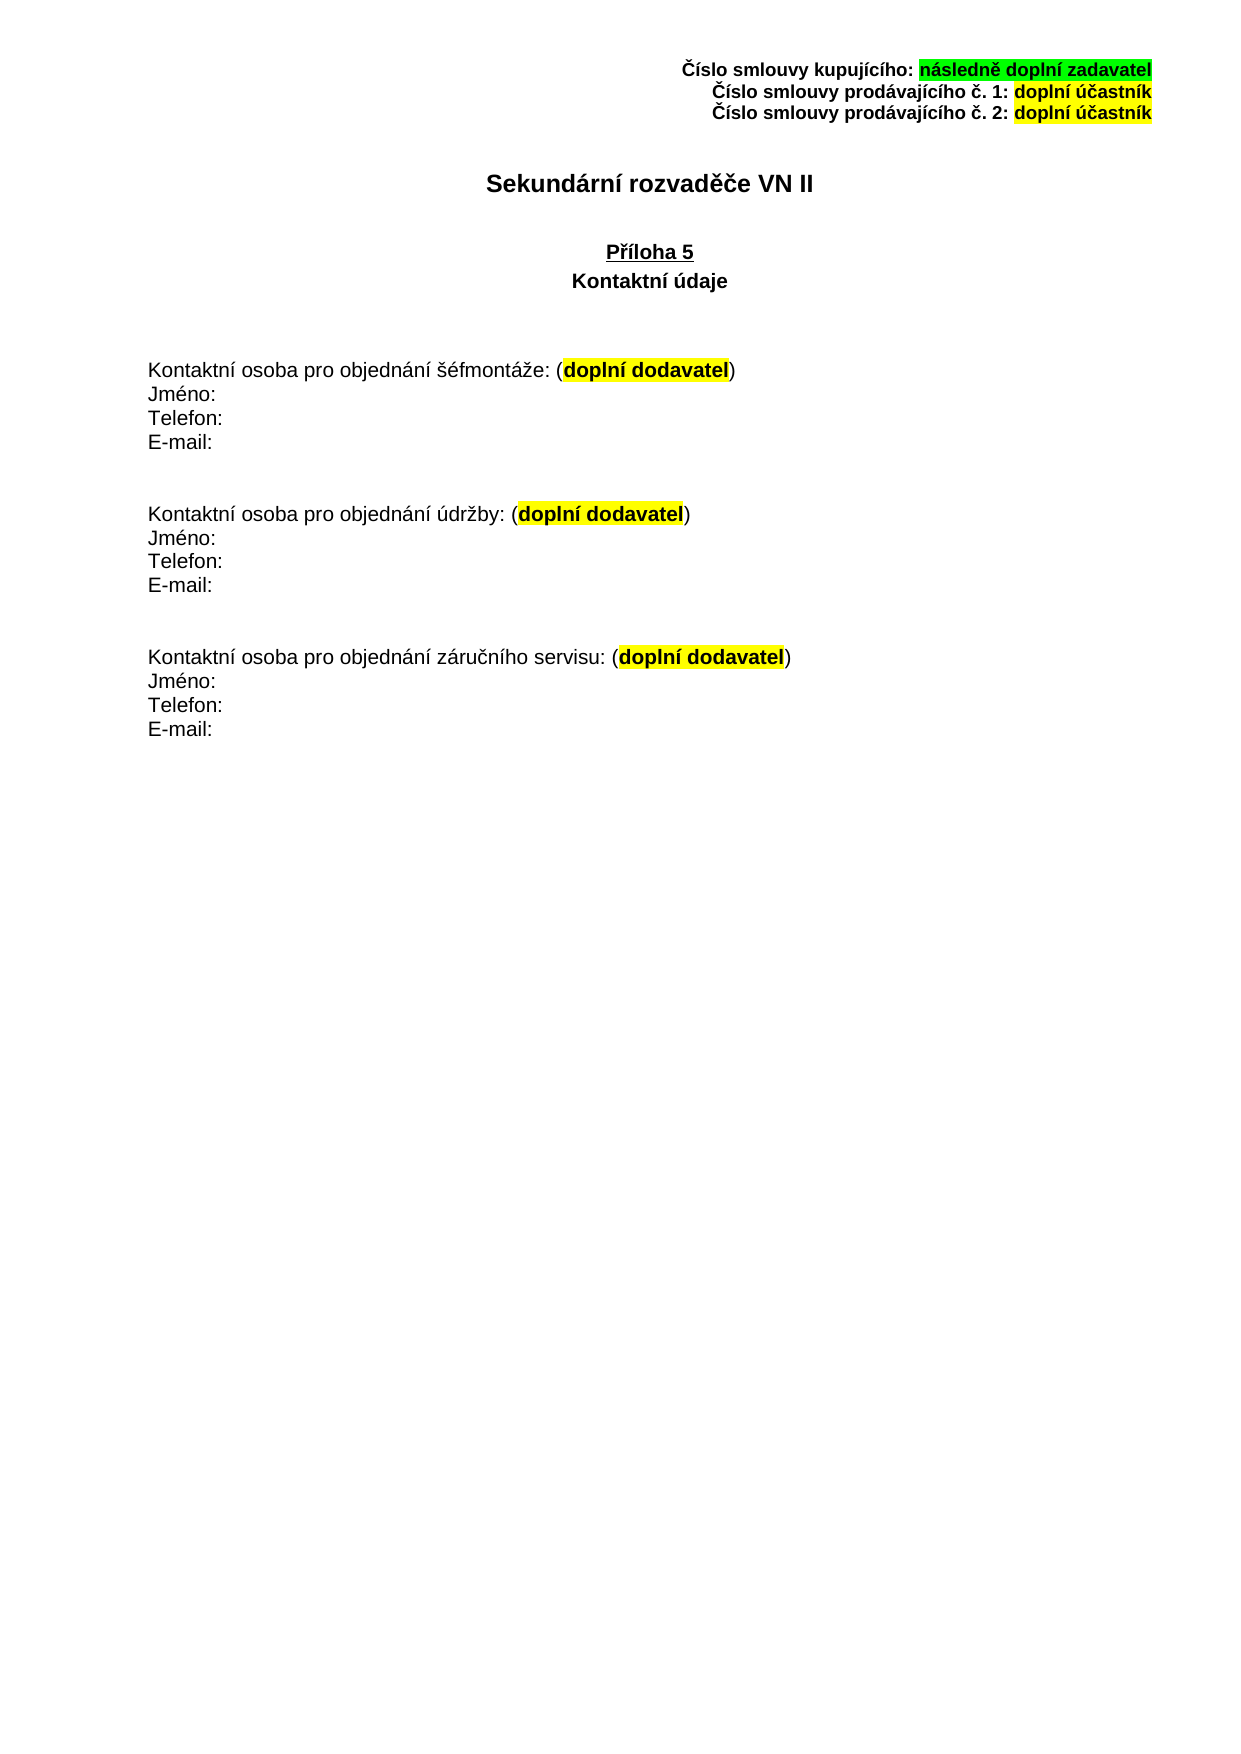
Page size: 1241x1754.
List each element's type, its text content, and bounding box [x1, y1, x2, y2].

text Kontaktní osoba pro objednání záručního servisu: (doplní dodavatel) [148, 645, 619, 669]
text Kontaktní osoba pro objednání údržby: (doplní dodavatel) [683, 501, 1152, 525]
text Jméno: [148, 669, 1152, 693]
text Jméno: [148, 382, 1152, 406]
text E-mail: [148, 573, 1152, 597]
text E-mail: [148, 429, 1152, 453]
text Příloha 5 [148, 235, 1152, 264]
text Kontaktní údaje [148, 264, 1152, 293]
text E-mail: [148, 717, 1152, 741]
text Kontaktní osoba pro objednání šéfmontáže: (doplní dodavatel) [729, 358, 1152, 382]
text Telefon: [148, 693, 1152, 717]
text Kontaktní osoba pro objednání údržby: (doplní dodavatel) [148, 501, 518, 525]
text Jméno: [148, 525, 1152, 549]
text Kontaktní osoba pro objednání záručního servisu: (doplní dodavatel) [784, 645, 1152, 669]
text Kontaktní osoba pro objednání šéfmontáže: (doplní dodavatel) [148, 358, 563, 382]
text Telefon: [148, 406, 1152, 429]
text Telefon: [148, 549, 1152, 573]
